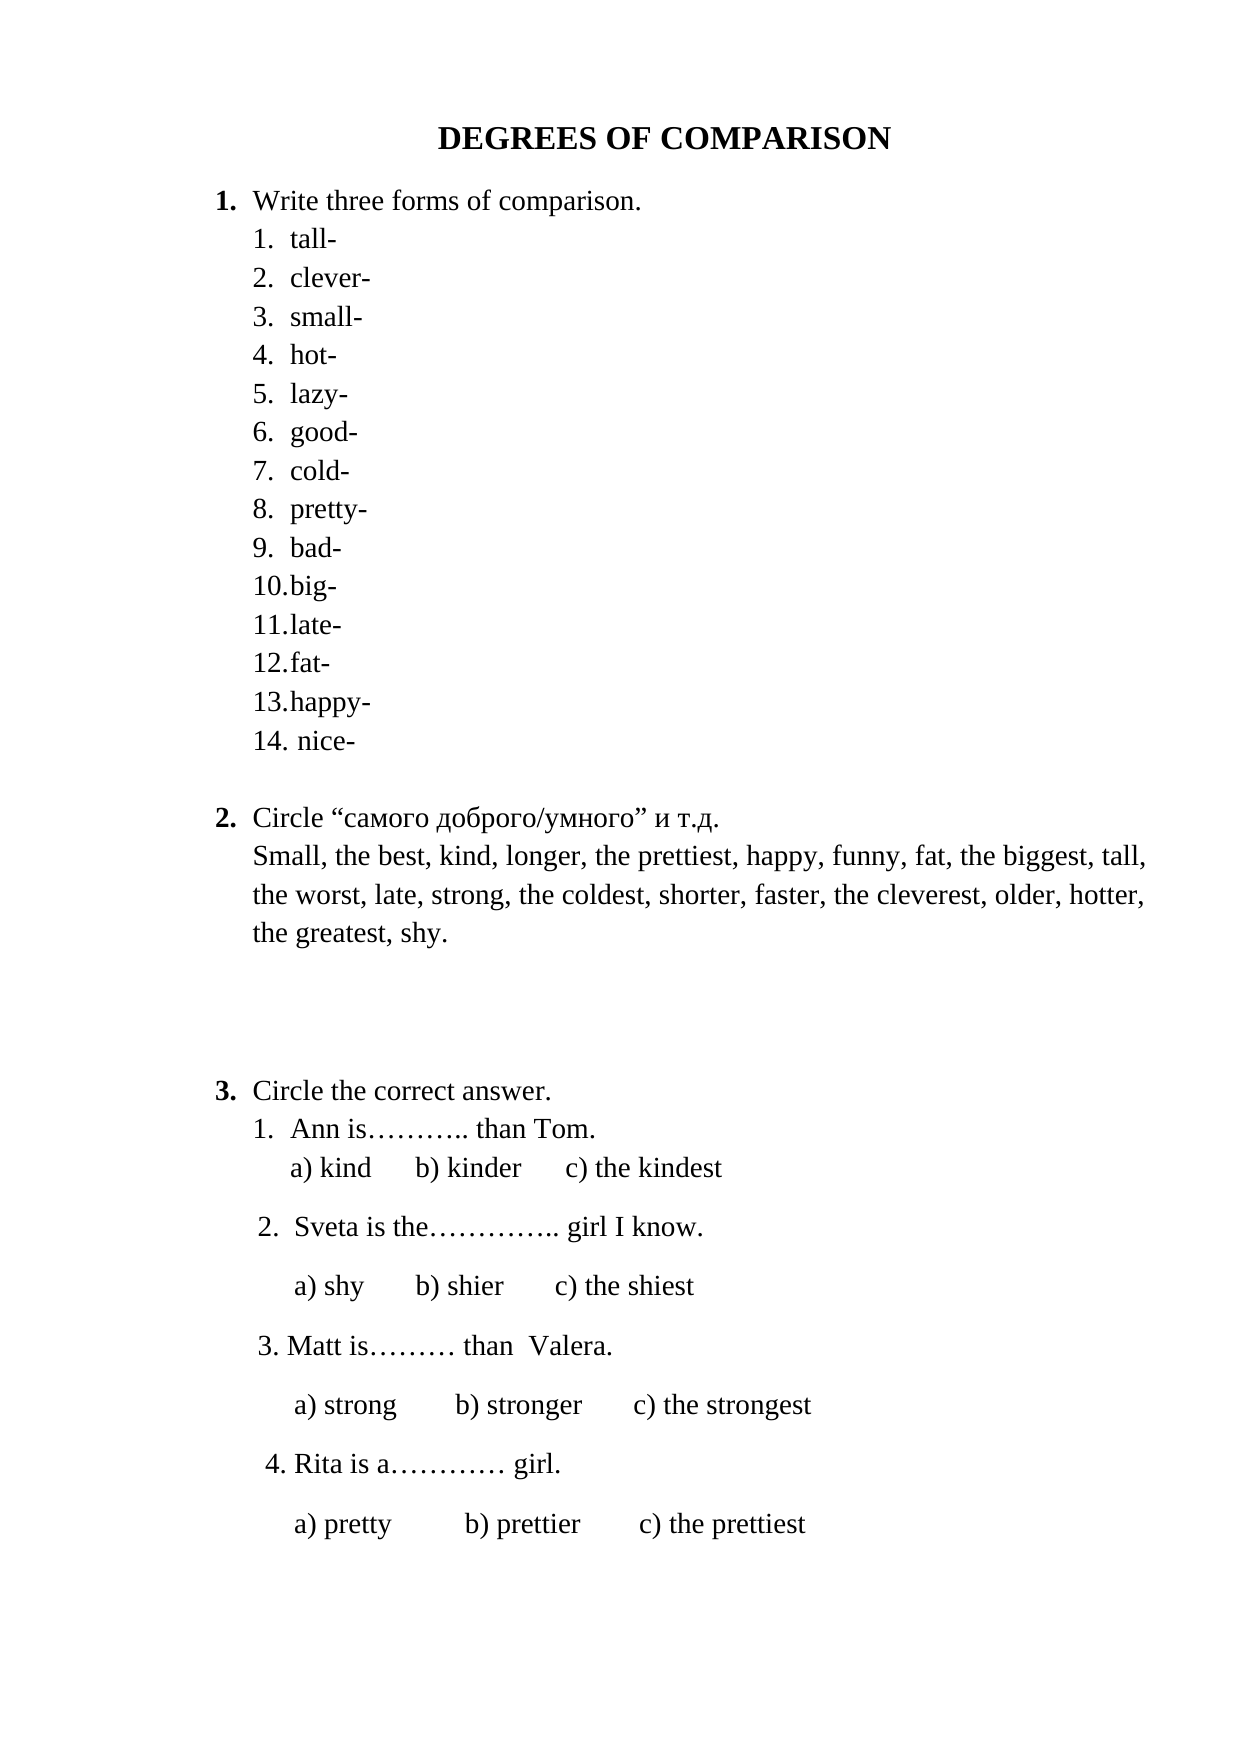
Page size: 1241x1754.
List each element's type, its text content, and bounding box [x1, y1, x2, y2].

text a) pretty b) prettier c) the prettiest [177, 1506, 1152, 1539]
list bad- [252, 530, 1152, 563]
list lazy- [252, 376, 1152, 409]
list happy- [252, 684, 1152, 718]
text a) shy b) shier c) the shiest [177, 1268, 1152, 1302]
list Write three forms of comparison. [215, 183, 1152, 217]
list a) kind b) kinder c) the kindest [290, 1150, 1152, 1183]
list Circle the correct answer. [215, 1073, 1152, 1106]
list pretty- [252, 491, 1152, 525]
text 4. Rita is a………… girl. [177, 1447, 1152, 1480]
list clever- [252, 260, 1152, 294]
list cold- [252, 453, 1152, 486]
list big- [252, 568, 1152, 602]
list Small, the best, kind, longer, the prettiest, happy, funny, fat, the biggest, tall, the worst, late, strong, the coldest, shorter, faster, the cleverest, older, hotter, the greatest, shy. [252, 838, 1152, 949]
list good- [252, 414, 1152, 448]
list Ann is……….. than Tom. [252, 1111, 1152, 1145]
list late- [252, 607, 1152, 641]
list nice- [252, 723, 1152, 756]
list hot- [252, 337, 1152, 371]
list Circle “самого доброго/умного” и т.д. [215, 800, 1152, 833]
list small- [252, 299, 1152, 332]
text 3. Matt is……… than Valera. [177, 1328, 1152, 1361]
text a) strong b) stronger c) the strongest [177, 1387, 1152, 1421]
text DEGREES OF COMPARISON [177, 118, 1152, 156]
text 2. Sveta is the………….. girl I know. [177, 1209, 1152, 1243]
list fat- [252, 646, 1152, 679]
list tall- [252, 222, 1152, 255]
